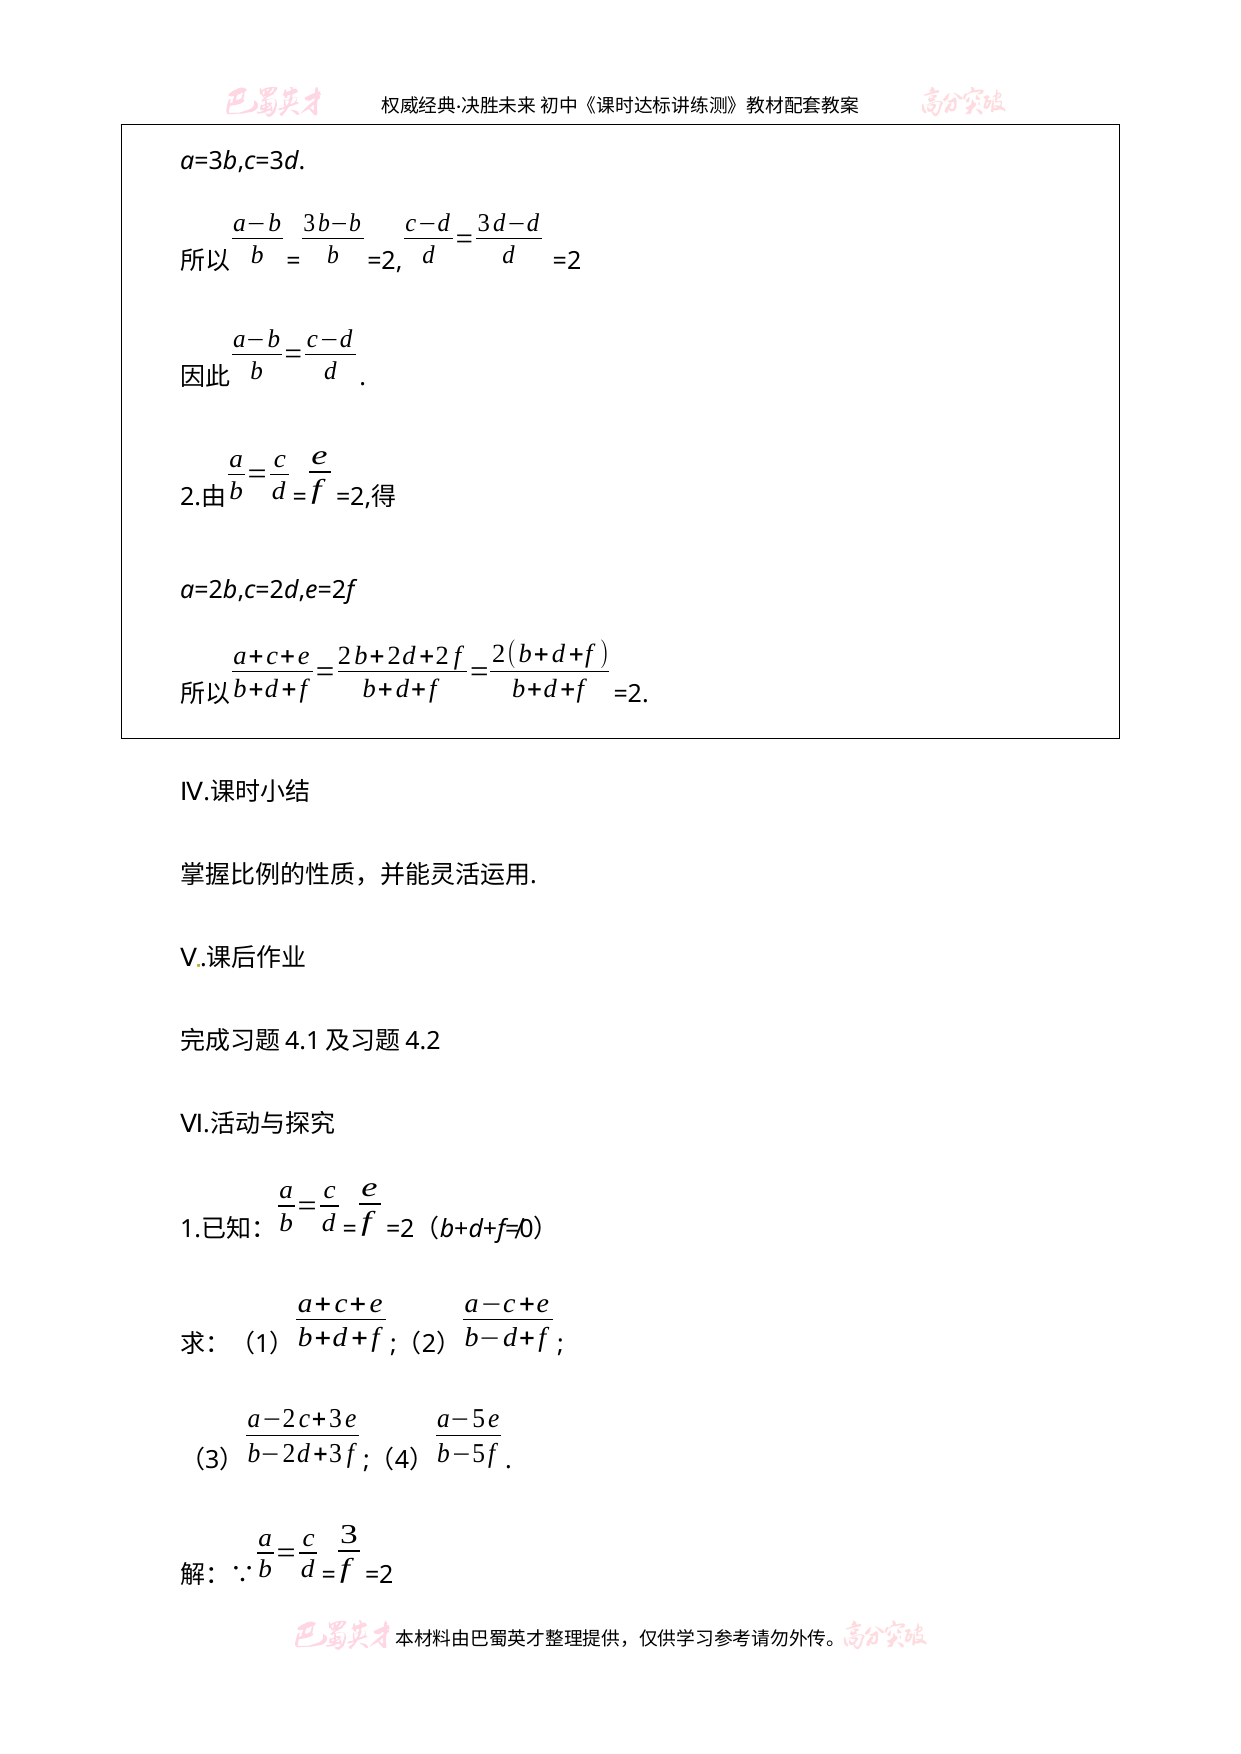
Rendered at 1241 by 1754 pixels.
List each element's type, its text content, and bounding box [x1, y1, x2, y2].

text Ⅵ.活动与探究 [130, 1089, 1110, 1154]
text 掌握比例的性质，并能灵活运用.[来源:Zxxk.Com] [130, 840, 1110, 905]
text 求：（1）;（2）; [130, 1288, 1110, 1386]
text 所以==2, =2 [122, 206, 1119, 307]
text 所以=2. [122, 635, 1119, 738]
text （3）;（4）. [130, 1404, 1110, 1501]
text a=3b,c=3d. [122, 125, 1119, 192]
text 1.已知：==2（b+d+f≠0） [130, 1172, 1110, 1270]
text 解：∵==2 [130, 1519, 1110, 1617]
text 完成习题4.1及习题4.2 [130, 1006, 1110, 1071]
text Ⅳ.课时小结 [130, 757, 1110, 822]
text Ⅴ.课后作业 [130, 923, 1110, 988]
text a=2b,c=2d,e=2f [122, 553, 1119, 621]
text 因此. [122, 322, 1119, 422]
text 2.由==2,得 [122, 437, 1119, 538]
